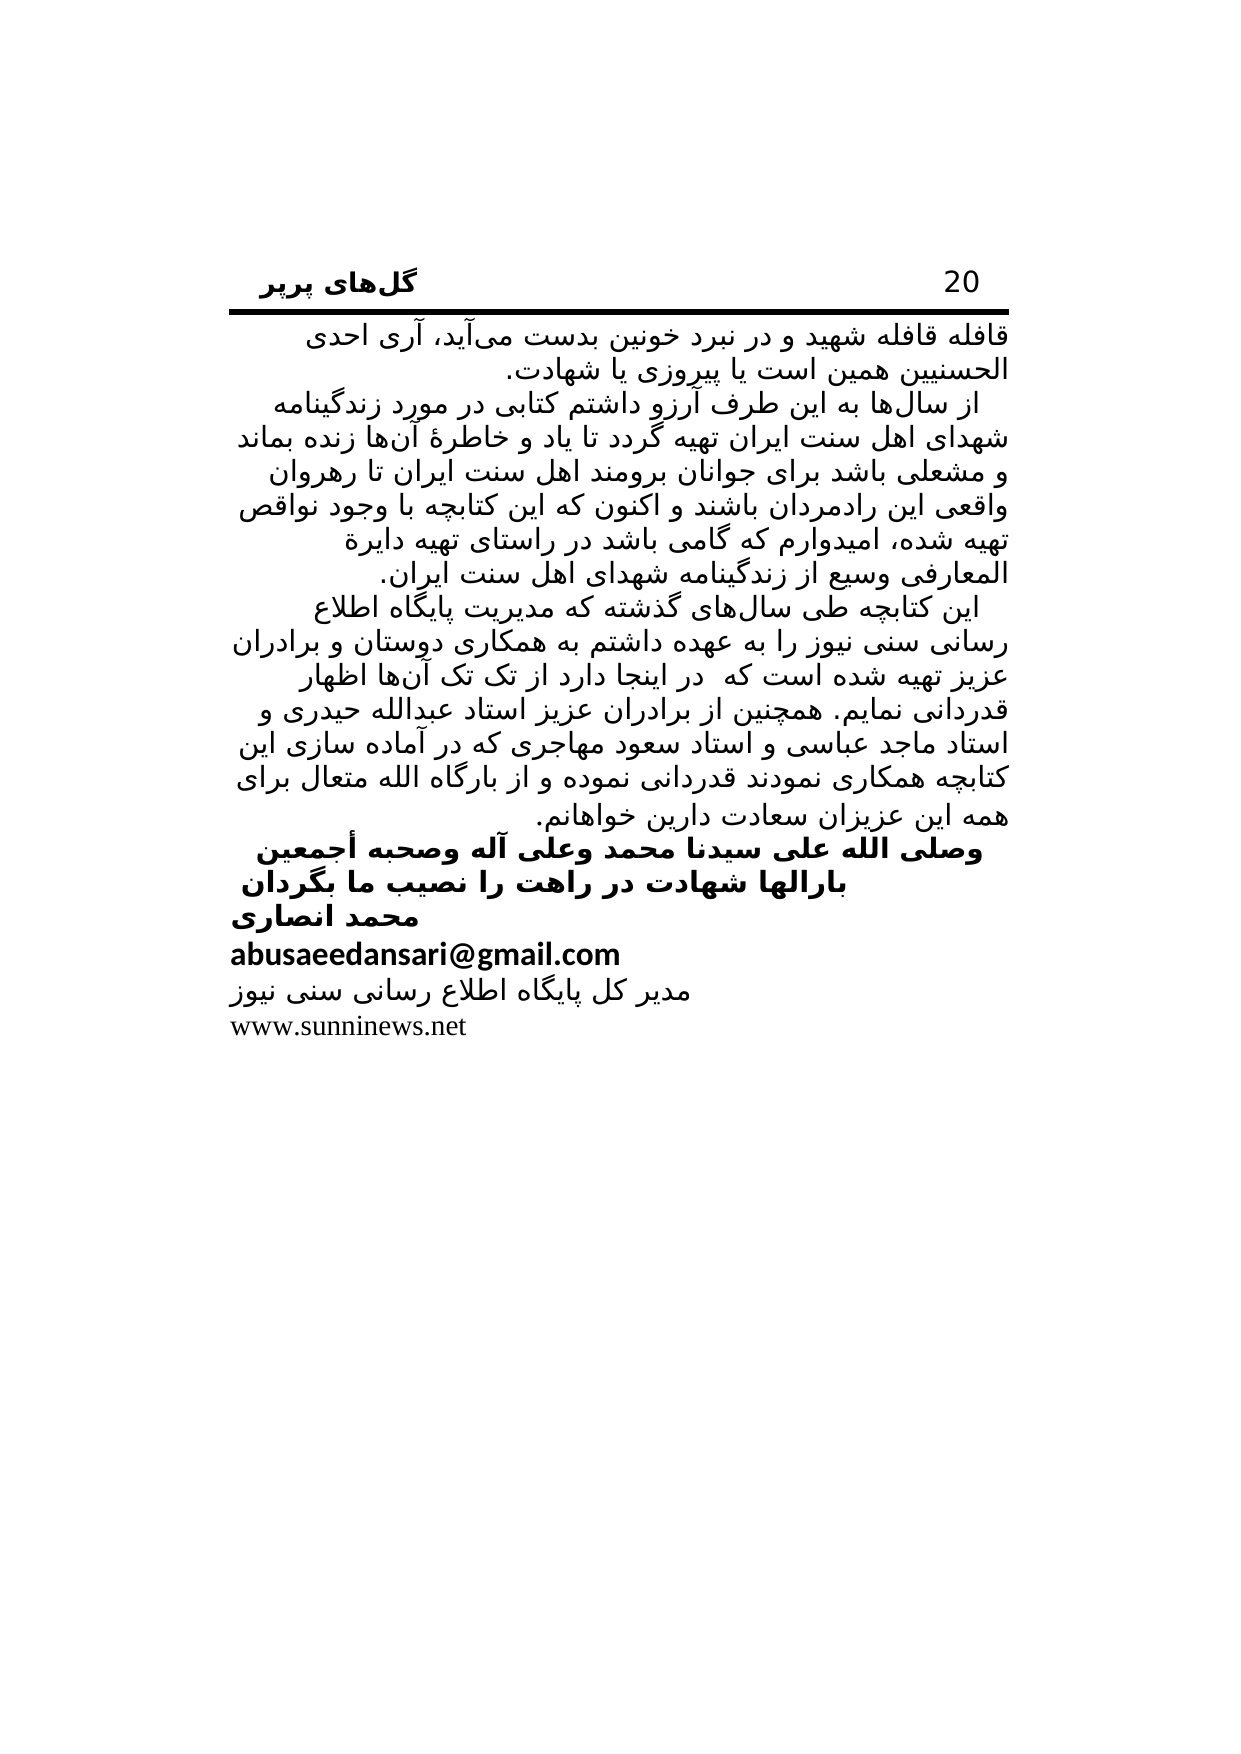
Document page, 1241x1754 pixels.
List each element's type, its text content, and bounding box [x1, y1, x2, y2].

text محمد انصاری [230, 899, 1010, 933]
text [230, 318, 1010, 386]
text abusaeedansari@gmail.com [230, 933, 1010, 974]
text مدیر کل پایگاه اطلاع رسانی سنی نیوز [230, 974, 1010, 1008]
text www.sunninews.net [230, 1008, 1010, 1041]
text وصلی الله علی سیدنا محمد وعلی آله وصحبه أجمعین [230, 832, 1010, 865]
text از سال‌ها به این طرف آرزو داشتم کتابی در مورد زندگینامه شهدای اهل سنت ایران تهیه گردد تا یاد و خاطرۀ آن‌ها زنده بماند و مشعلی باشد برای جوانان برومند اهل سنت ایران تا رهروان واقعی این رادمردان باشند و اکنون که این کتابچه با وجود نواقص تهیه شده، امیدوارم که گامی باشد در راستای تهیه دایرة المعارفی وسیع از زندگینامه شهدای اهل سنت ایران. [230, 386, 1010, 590]
text بارالها شهادت در راهت را نصیب ما بگردان [230, 865, 1010, 899]
text این کتابچه طی سال‌های گذشته که مدیریت پایگاه اطلاع رسانی سنی نیوز را به عهده داشتم به همکاری دوستان و برادران عزیز تهیه شده است که در اینجا دارد از تک تک آن‌ها اظهار قدردانی نمایم. همچنین از برادران عزیز استاد عبدالله حیدری و استاد ماجد عباسی و استاد سعود مهاجری که در آماده سازی این کتابچه همکاری نمودند قدردانی نموده و از بارگاه الله متعال برای همه این عزیزان سعادت دارین خواهانم. [230, 590, 1010, 832]
